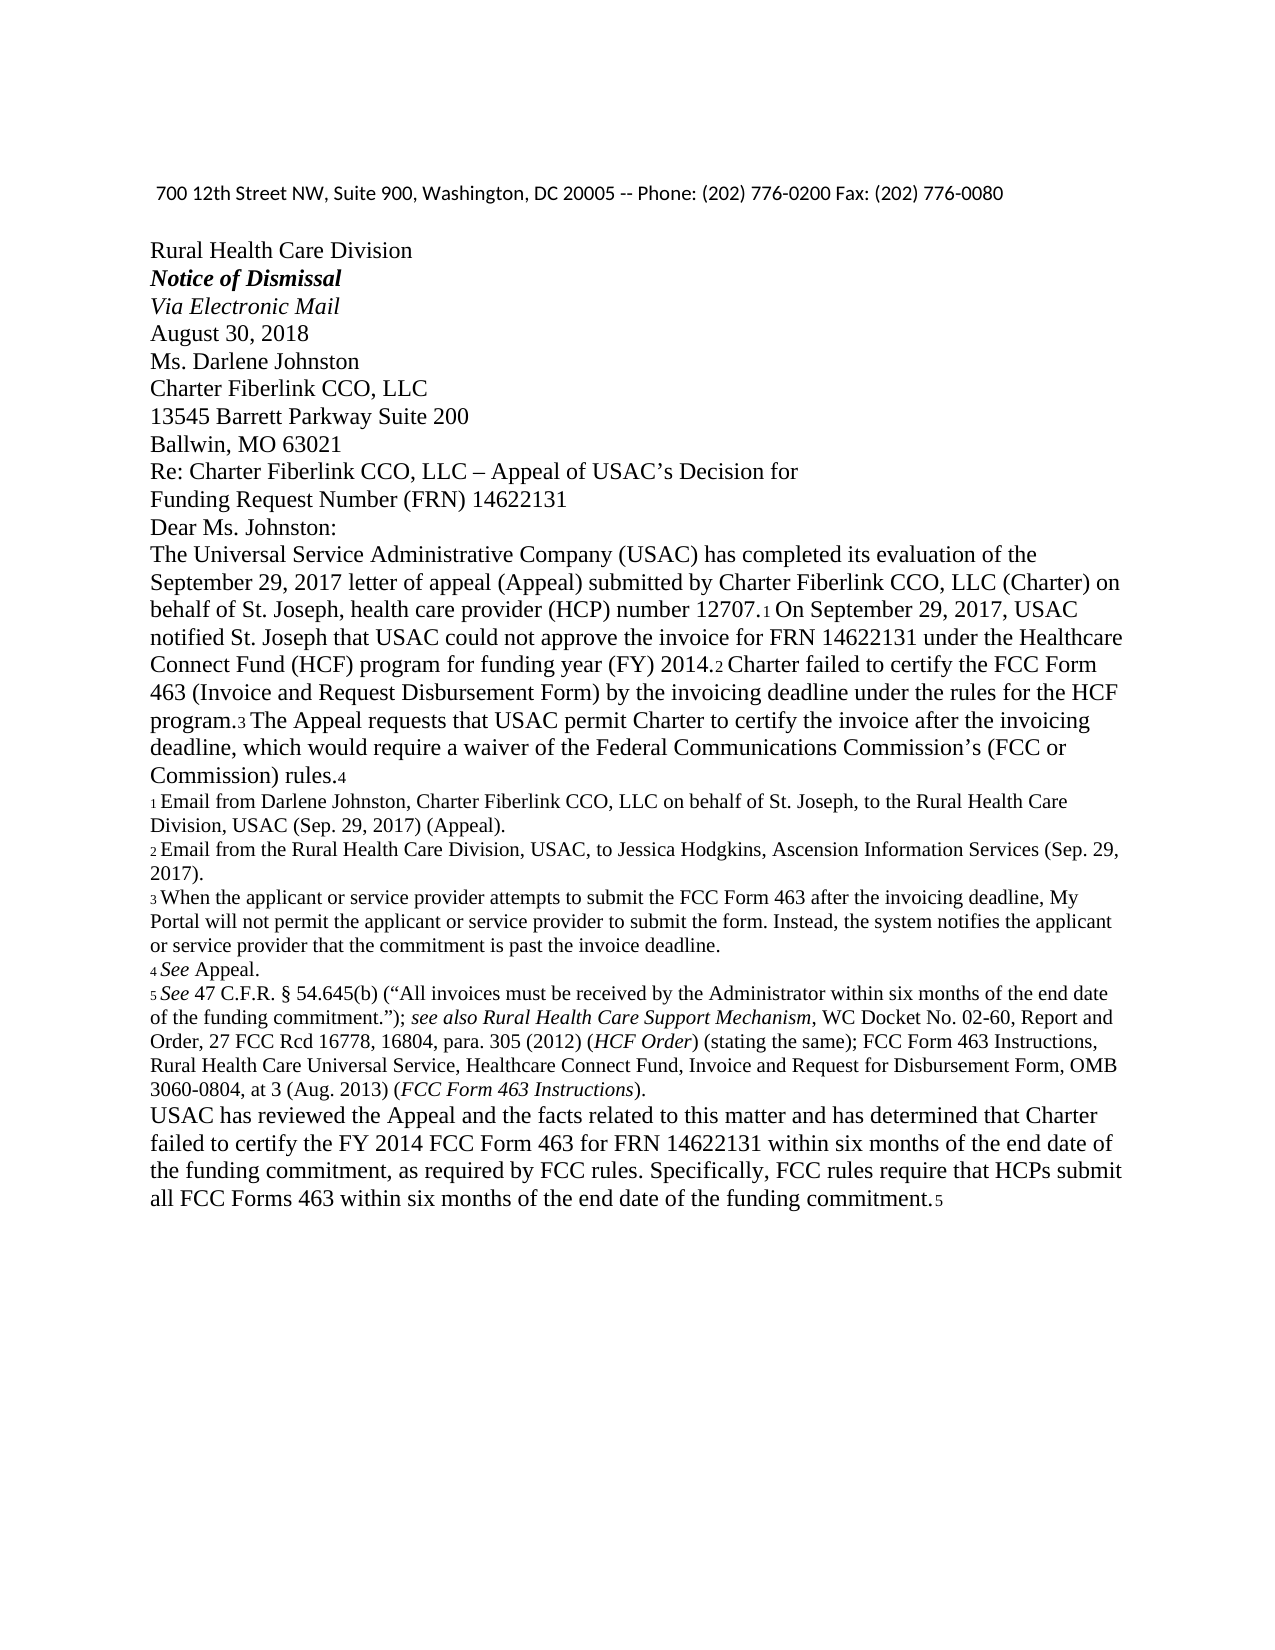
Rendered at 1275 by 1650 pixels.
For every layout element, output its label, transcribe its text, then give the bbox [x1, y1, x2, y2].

text 5 See 47 C.F.R. § 54.645(b) (“All invoices must be received by the Administrator within six months of the end date of the funding commitment.”); see also Rural Health Care Support Mechanism, WC Docket No. 02-60, Report and Order, 27 FCC Rcd 16778, 16804, para. 305 (2012) (HCF Order) (stating the same); FCC Form 463 Instructions, Rural Health Care Universal Service, Healthcare Connect Fund, Invoice and Request for Disbursement Form, OMB 3060-0804, at 3 (Aug. 2013) (FCC Form 463 Instructions). [150, 981, 1125, 1101]
text Dear Ms. Johnston: [150, 512, 1125, 540]
text The Universal Service Administrative Company (USAC) has completed its evaluation of the September 29, 2017 letter of appeal (Appeal) submitted by Charter Fiberlink CCO, LLC (Charter) on behalf of St. Joseph, health care provider (HCP) number 12707.1 On September 29, 2017, USAC notified St. Joseph that USAC could not approve the invoice for FRN 14622131 under the Healthcare Connect Fund (HCF) program for funding year (FY) 2014.2 Charter failed to certify the FCC Form 463 (Invoice and Request Disbursement Form) by the invoicing deadline under the rules for the HCF program.3 The Appeal requests that USAC permit Charter to certify the invoice after the invoicing deadline, which would require a waiver of the Federal Communications Commission’s (FCC or Commission) rules.4 [150, 540, 1125, 788]
text Via Electronic Mail [150, 292, 1125, 319]
text Charter Fiberlink CCO, LLC [150, 374, 1125, 402]
text 3 When the applicant or service provider attempts to submit the FCC Form 463 after the invoicing deadline, My Portal will not permit the applicant or service provider to submit the form. Instead, the system notifies the applicant or service provider that the commitment is past the invoice deadline. [150, 885, 1125, 957]
text USAC has reviewed the Appeal and the facts related to this matter and has determined that Charter failed to certify the FY 2014 FCC Form 463 for FRN 14622131 within six months of the end date of the funding commitment, as required by FCC rules. Specifically, FCC rules require that HCPs submit all FCC Forms 463 within six months of the end date of the funding commitment.5 [150, 1101, 1125, 1212]
text 700 12th Street NW, Suite 900, Washington, DC 20005 -- Phone: (202) 776-0200 Fax: (202) 776-0080 [150, 181, 1125, 206]
text August 30, 2018 [150, 319, 1125, 347]
text 13545 Barrett Parkway Suite 200 [150, 402, 1125, 430]
text Ballwin, MO 63021 [150, 430, 1125, 457]
text 4 See Appeal. [150, 957, 1125, 981]
text Funding Request Number (FRN) 14622131 [150, 485, 1125, 512]
text 2 Email from the Rural Health Care Division, USAC, to Jessica Hodgkins, Ascension Information Services (Sep. 29, 2017). [150, 837, 1125, 885]
text 1 Email from Darlene Johnston, Charter Fiberlink CCO, LLC on behalf of St. Joseph, to the Rural Health Care Division, USAC (Sep. 29, 2017) (Appeal). [150, 788, 1125, 837]
text Notice of Dismissal [150, 264, 1125, 292]
text Rural Health Care Division [150, 236, 1125, 264]
text Re: Charter Fiberlink CCO, LLC – Appeal of USAC’s Decision for [150, 457, 1125, 485]
text Ms. Darlene Johnston [150, 347, 1125, 374]
